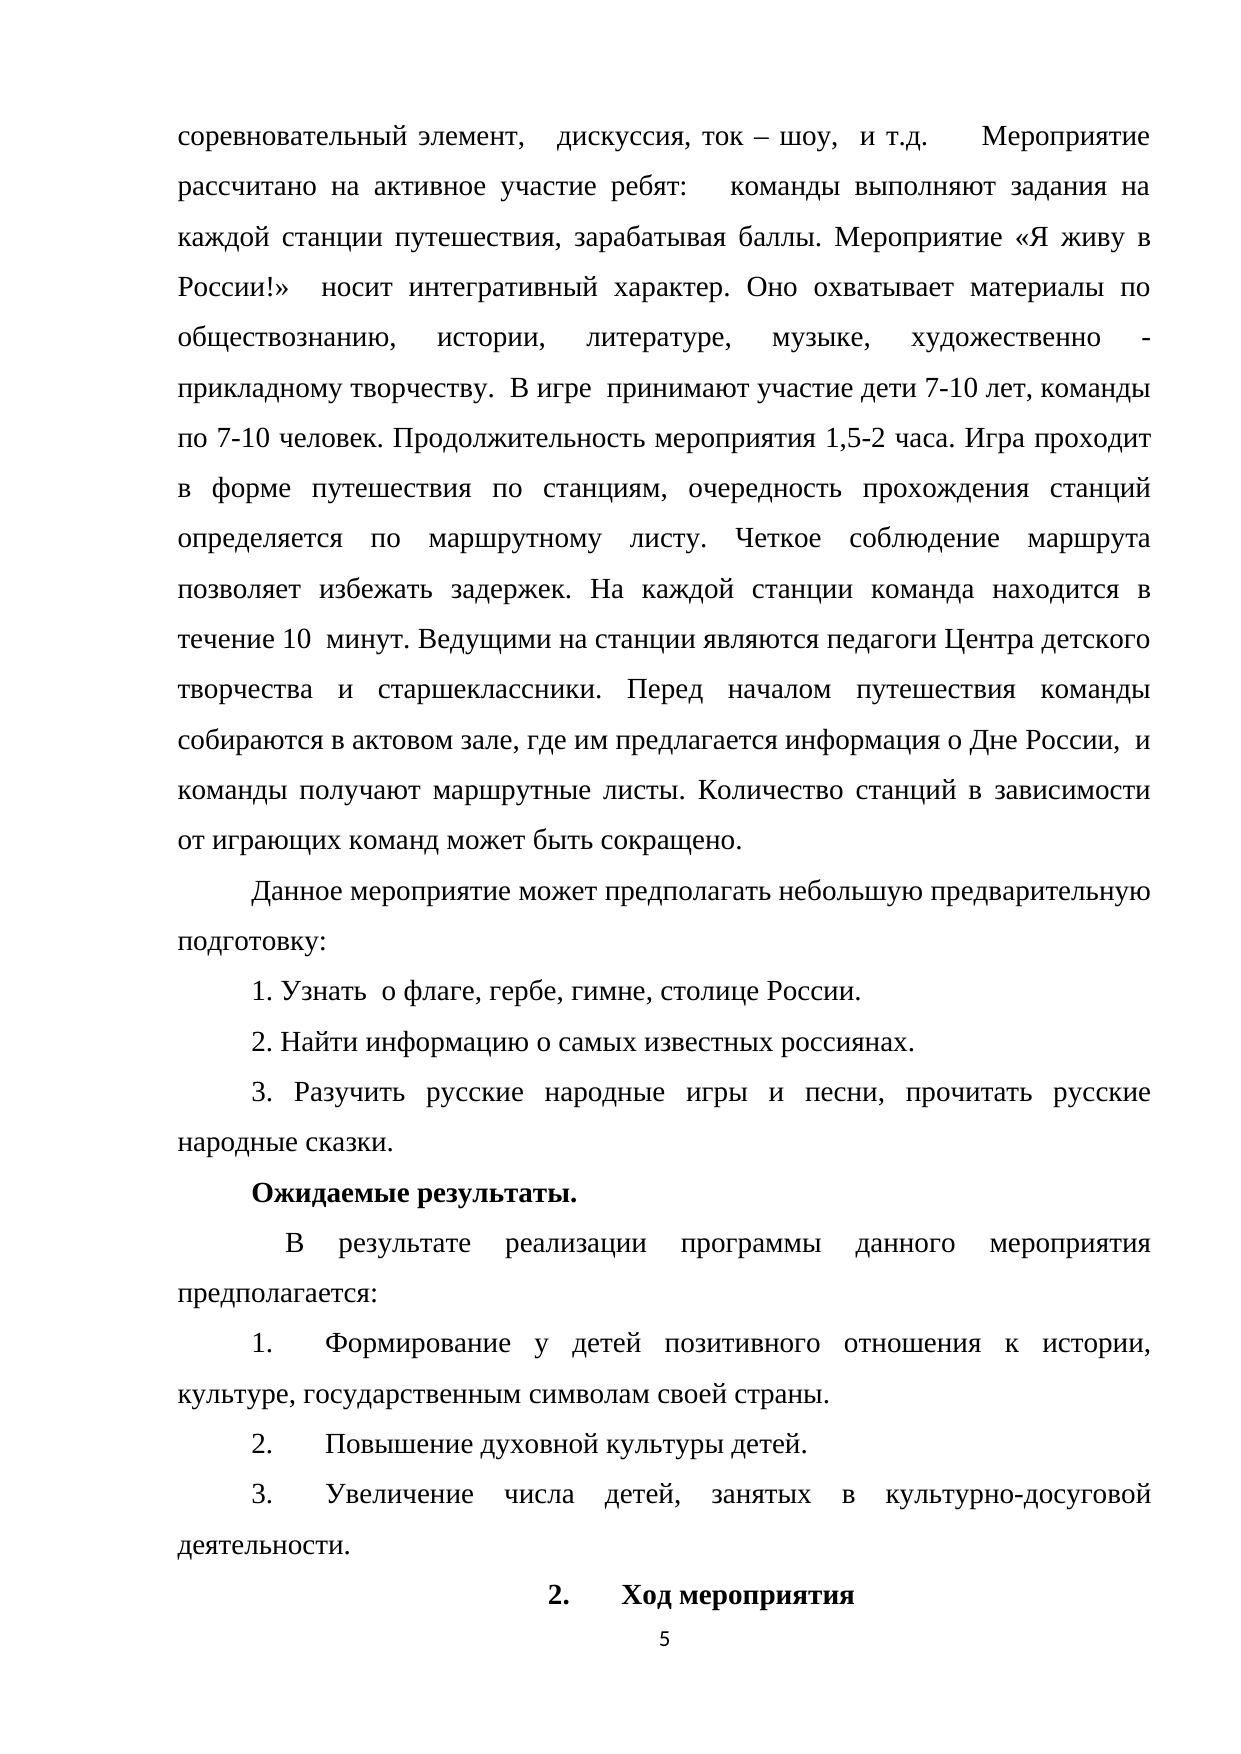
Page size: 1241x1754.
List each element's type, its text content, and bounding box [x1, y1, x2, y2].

text 1. Узнать о флаге, гербе, гимне, столице России. [177, 973, 1152, 1007]
text Ожидаемые результаты. [177, 1175, 1152, 1208]
text В результате реализации программы данного мероприятия предполагается: [177, 1225, 1152, 1309]
list Увеличение числа детей, занятых в культурно-досуговой деятельности. [177, 1477, 1152, 1560]
text 2. Ход мероприятия [177, 1577, 1152, 1611]
text Данное мероприятие может предполагать небольшую предварительную подготовку: [177, 873, 1152, 957]
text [177, 118, 1152, 856]
list Повышение духовной культуры детей. [177, 1426, 1152, 1460]
text 2. Найти информацию о самых известных россиянах. [177, 1024, 1152, 1057]
list Формирование у детей позитивного отношения к истории, культуре, государственным символам своей страны. [177, 1326, 1152, 1409]
text 3. Разучить русские народные игры и песни, прочитать русские народные сказки. [177, 1074, 1152, 1158]
